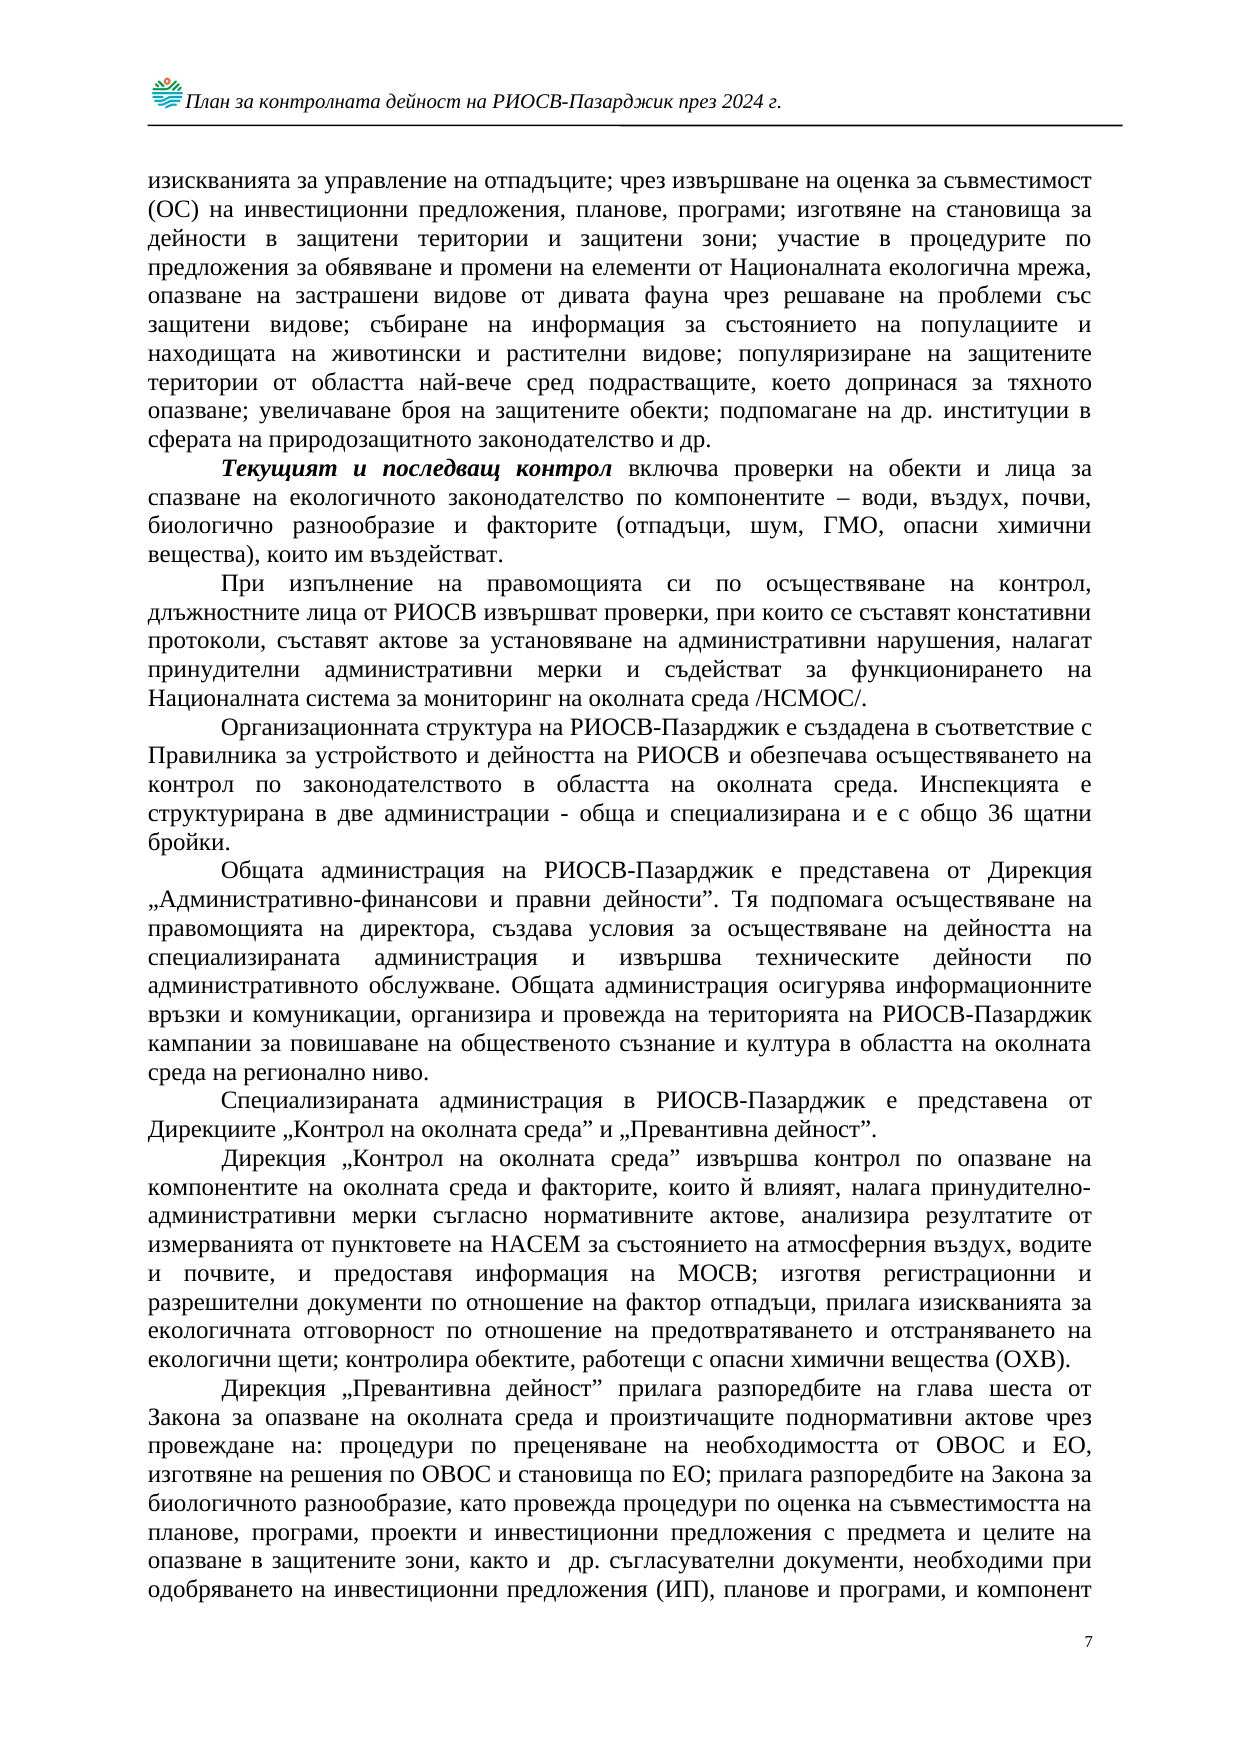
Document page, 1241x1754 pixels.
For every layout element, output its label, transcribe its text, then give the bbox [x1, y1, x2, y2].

text Дирекция „Контрол на околната среда” извършва контрол по опазване на компонентите на околната среда и факторите, които й влияят, налага принудително-административни мерки съгласно нормативните актове, анализира резултатите от измерванията от пунктовете на НАСЕМ за състоянието на атмосферния въздух, водите и почвите, и предоставя информация на МОСВ; изготвя регистрационни и разрешителни документи по отношение на фактор отпадъци, прилага изискванията за екологичната отговорност по отношение на предотвратяването и отстраняването на екологични щети; контролира обектите, работещи с опасни химични вещества (ОХВ). [148, 1143, 1093, 1373]
text При изпълнение на правомощията си по осъществяване на контрол, длъжностните лица от РИОСВ извършват проверки, при които се съставят констативни протоколи, съставят актове за установяване на административни нарушения, налагат принудителни административни мерки и съдействат за функционирането на Националната система за мониторинг на околната среда /НСМОС/. [148, 568, 1093, 712]
text Общата администрация на РИОСВ-Пазарджик е представена от Дирекция „Административно-финансови и правни дейности”. Тя подпомага осъществяване на правомощията на директора, създава условия за осъществяване на дейността на специализираната администрация и извършва техническите дейности по административното обслужване. Общата администрация осигурява информационните връзки и комуникации, организира и провежда на територията на РИОСВ-Пазарджик кампании за повишаване на общественото съзнание и култура в областта на околната среда на регионално ниво. [148, 856, 1093, 1086]
text Специализираната администрация в РИОСВ-Пазарджик е представена от Дирекциите „Контрол на околната среда” и „Превантивна дейност”. [148, 1086, 1093, 1143]
text Организационната структура на РИОСВ-Пазарджик е създадена в съответствие с Правилника за устройството и дейността на РИОСВ и обезпечава осъществяването на контрол по законодателството в областта на околната среда. Инспекцията е структурирана в две администрации - обща и специализирана и е с общо 36 щатни бройки. [148, 712, 1093, 856]
text Текущият и последващ контрол включва проверки на обекти и лица за спазване на екологичното законодателство по компонентите – води, въздух, почви, биологично разнообразие и факторите (отпадъци, шум, ГМО, опасни химични вещества), които им въздействат. [148, 453, 1093, 568]
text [148, 1373, 1093, 1603]
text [148, 166, 1093, 453]
picture [147, 73, 186, 109]
